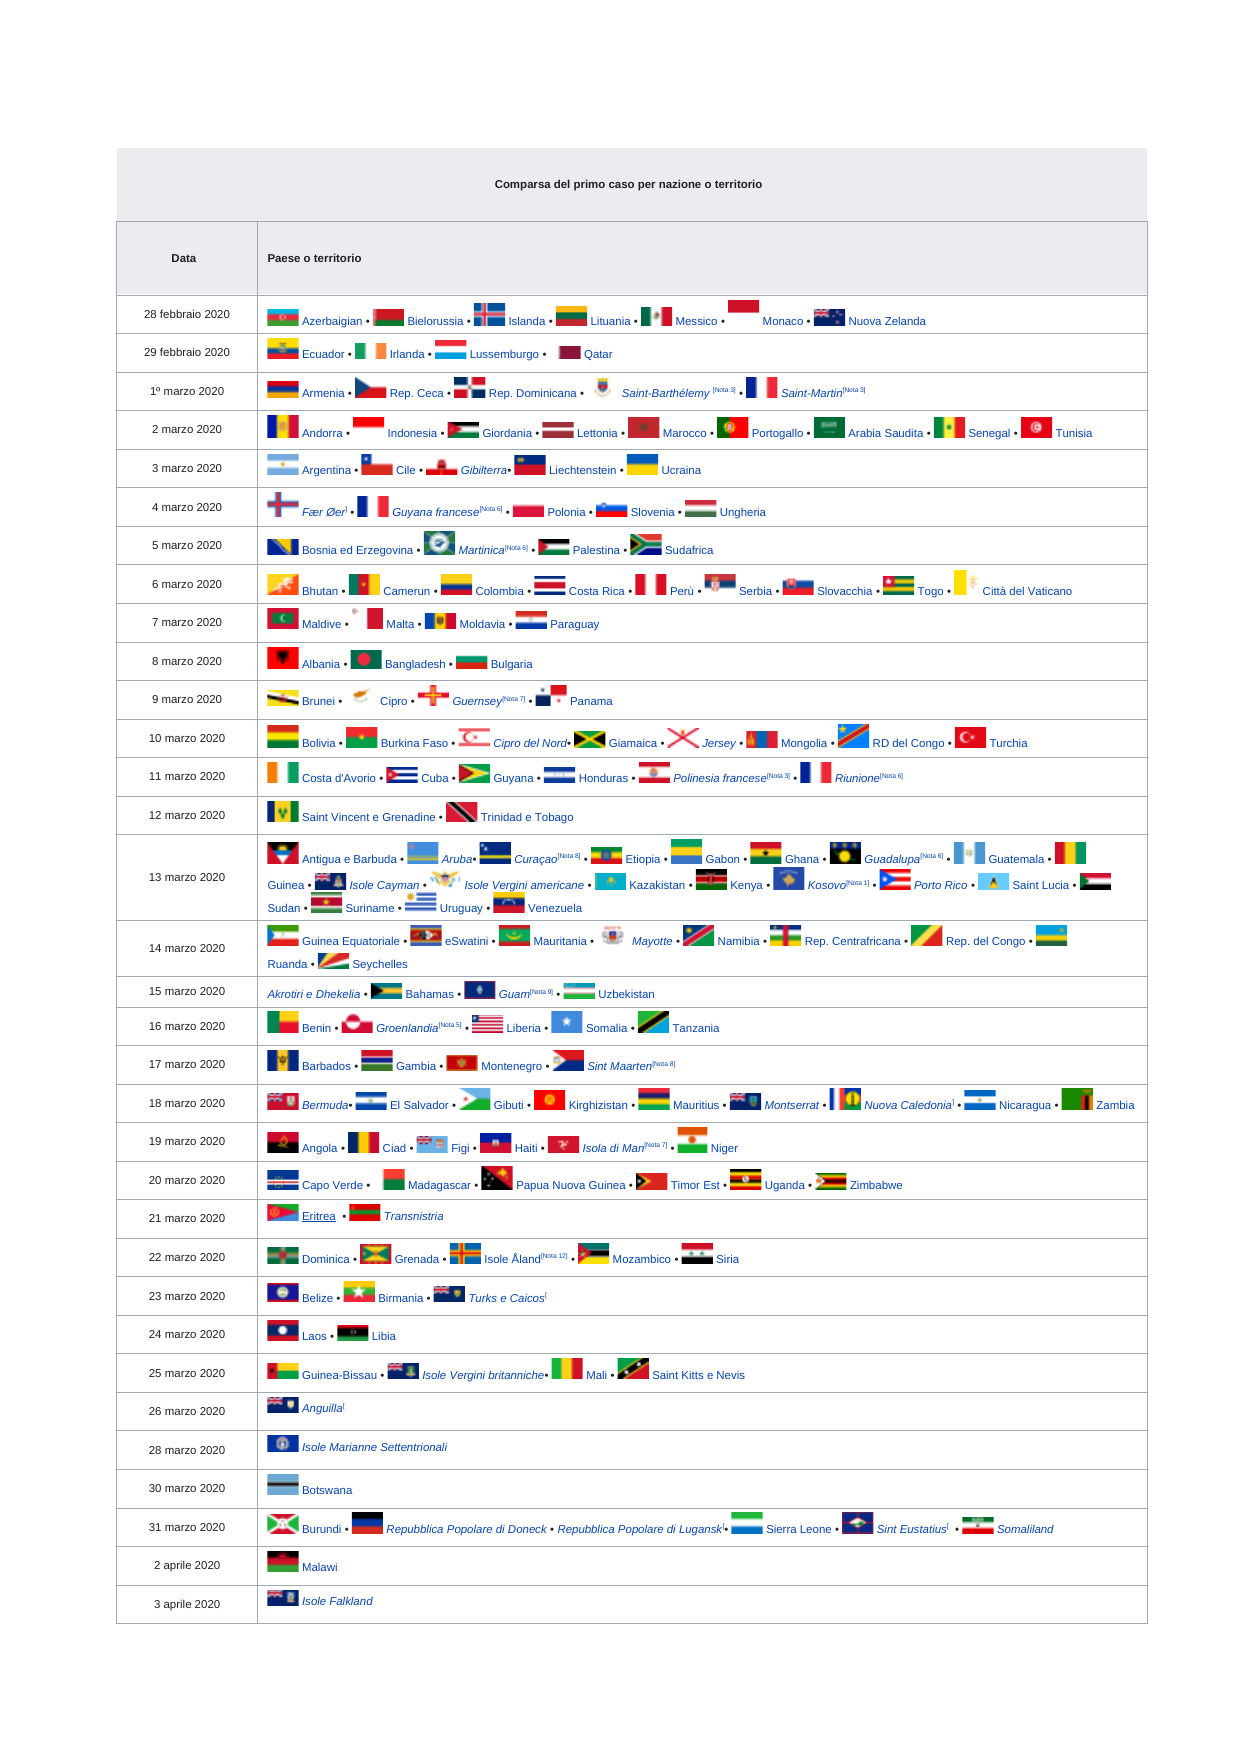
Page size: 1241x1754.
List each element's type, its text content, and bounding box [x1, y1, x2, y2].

picture [267, 1247, 299, 1264]
picture [729, 1093, 762, 1110]
picture [746, 731, 778, 748]
picture [447, 422, 479, 438]
picture [628, 417, 660, 438]
table_cell 31 marzo 2020 [117, 1509, 257, 1546]
table_cell Paese o territorio [258, 222, 1147, 294]
picture [267, 1363, 299, 1379]
table_cell Bosnia ed Erzegovina • Martinica[Nota 6] • Palestina • Sudafrica [258, 527, 1147, 564]
picture [373, 1169, 405, 1190]
table_cell 14 marzo 2020 [117, 921, 257, 976]
picture [267, 801, 299, 822]
picture [677, 1127, 708, 1153]
picture [1035, 935, 1068, 946]
table_header Comparsa del primo caso per nazione o territorio [117, 148, 1147, 221]
table_cell 13 marzo 2020 [117, 835, 257, 920]
table_cell 3 marzo 2020 [117, 450, 257, 487]
picture [953, 842, 986, 864]
picture [842, 1512, 874, 1534]
table_cell Costa d'Avorio • Cuba • Guyana • Honduras • Polinesia francese[Nota 3] • Riunione[Nota 6] [258, 758, 1147, 796]
picture [458, 727, 490, 748]
table_cell 18 marzo 2020 [117, 1085, 257, 1122]
picture [954, 727, 987, 748]
table_cell 28 febbraio 2020 [117, 296, 257, 333]
picture [267, 338, 299, 359]
picture [348, 574, 380, 595]
picture [267, 1590, 299, 1606]
picture [704, 574, 736, 595]
table_cell 16 marzo 2020 [117, 1008, 257, 1045]
table_cell 20 marzo 2020 [117, 1162, 257, 1199]
picture [449, 1243, 481, 1264]
picture [681, 1243, 713, 1264]
table_cell 19 marzo 2020 [117, 1123, 257, 1161]
table_cell 23 marzo 2020 [117, 1277, 257, 1315]
picture [730, 1169, 762, 1190]
picture [552, 1050, 584, 1071]
table_cell Bolivia • Burkina Faso • Cipro del Nord• Giamaica • Jersey • Mongolia • RD del Congo • Turchia [258, 720, 1147, 757]
table_cell 30 marzo 2020 [117, 1470, 257, 1507]
table_cell 22 marzo 2020 [117, 1239, 257, 1276]
picture [345, 685, 377, 706]
picture [267, 647, 299, 669]
picture [370, 983, 403, 999]
picture [962, 1517, 994, 1534]
picture [626, 454, 659, 475]
table_cell 2 aprile 2020 [117, 1547, 257, 1584]
picture [267, 762, 299, 783]
picture [267, 454, 299, 475]
picture [267, 842, 299, 864]
picture [770, 925, 802, 946]
table_cell Isole Falkland [258, 1586, 1147, 1623]
picture [267, 1204, 299, 1221]
picture [341, 1011, 373, 1033]
picture [446, 1055, 478, 1071]
table_cell Laos • Libia [258, 1316, 1147, 1353]
picture [267, 1397, 299, 1413]
picture [267, 1093, 299, 1110]
picture [538, 539, 570, 555]
picture [355, 343, 387, 359]
picture [361, 454, 393, 475]
table_cell 11 marzo 2020 [117, 758, 257, 796]
table_cell Ecuador • Irlanda • Lussemburgo • Qatar [258, 334, 1147, 372]
picture [1054, 842, 1087, 864]
table_cell 3 aprile 2020 [117, 1586, 257, 1623]
table_cell 12 marzo 2020 [117, 797, 257, 834]
table_cell 5 marzo 2020 [117, 527, 257, 564]
table_cell Barbados • Gambia • Montenegro • Sint Maarten[Nota 8] [258, 1046, 1147, 1083]
picture [750, 842, 782, 864]
picture [314, 873, 347, 890]
table_cell 26 marzo 2020 [117, 1393, 257, 1430]
picture [351, 608, 383, 629]
picture [596, 500, 628, 517]
picture [731, 1512, 763, 1534]
picture [267, 381, 299, 398]
picture [587, 377, 619, 398]
table_cell 15 marzo 2020 [117, 977, 257, 1006]
table_cell Belize • Birmania • Turks e Caicos[ [258, 1277, 1147, 1315]
picture [424, 613, 457, 629]
table_cell Armenia • Rep. Ceca • Rep. Dominicana • Saint-Barthélemy [Nota 3] • Saint-Martin[Nota 3] [258, 373, 1147, 410]
picture [355, 377, 387, 398]
picture [641, 307, 673, 326]
picture [267, 1170, 299, 1190]
picture [578, 1243, 610, 1264]
picture [543, 767, 576, 783]
table_cell 10 marzo 2020 [117, 720, 257, 757]
picture [638, 762, 670, 783]
table_cell Bhutan • Camerun • Colombia • Costa Rica • Perù • Serbia • Slovacchia • Togo • Città del Vaticano [258, 565, 1147, 603]
picture [685, 500, 717, 517]
picture [481, 1166, 513, 1190]
picture [267, 1514, 299, 1534]
picture [351, 1512, 383, 1534]
table_cell 8 marzo 2020 [117, 643, 257, 680]
picture [515, 611, 547, 629]
table_cell Eritrea • Transnistria [258, 1200, 1147, 1238]
picture [372, 309, 404, 326]
picture [267, 1011, 299, 1033]
picture [360, 1244, 392, 1264]
picture [837, 724, 870, 748]
picture [267, 574, 299, 595]
picture [829, 842, 861, 864]
picture [267, 314, 299, 326]
picture [472, 1015, 504, 1033]
picture [267, 1132, 299, 1153]
picture [267, 690, 299, 706]
picture [386, 767, 418, 783]
picture [630, 534, 662, 555]
table_cell 28 marzo 2020 [117, 1431, 257, 1469]
picture [563, 983, 595, 999]
table_cell Benin • Groenlandia[Nota 5] • Liberia • Somalia • Tanzania [258, 1008, 1147, 1045]
picture [879, 869, 911, 890]
picture [695, 869, 727, 890]
picture [574, 731, 606, 748]
table_cell 17 marzo 2020 [117, 1046, 257, 1083]
picture [454, 377, 486, 398]
picture [423, 531, 456, 555]
picture [267, 1474, 299, 1495]
picture [410, 925, 442, 946]
picture [430, 869, 462, 890]
picture [535, 685, 567, 706]
table_cell 24 marzo 2020 [117, 1316, 257, 1353]
picture [667, 728, 699, 748]
picture [267, 725, 299, 748]
picture [267, 925, 299, 946]
table_cell 29 febbraio 2020 [117, 334, 257, 372]
picture [635, 574, 667, 595]
picture [493, 892, 525, 913]
picture [357, 496, 389, 517]
picture [534, 576, 566, 595]
table_cell Isole Marianne Settentrionali [258, 1431, 1147, 1469]
picture [746, 377, 778, 398]
picture [547, 1136, 580, 1153]
table_cell Angola • Ciad • Figi • Haiti • Isola di Man[Nota 7] • Niger [258, 1123, 1147, 1161]
picture [267, 1435, 299, 1452]
picture [671, 839, 703, 864]
picture [350, 650, 382, 669]
picture [426, 458, 458, 475]
table_cell Anguilla[ [258, 1393, 1147, 1430]
picture [405, 892, 437, 913]
picture [551, 1011, 583, 1033]
picture [815, 1173, 847, 1190]
table_cell 2 marzo 2020 [117, 411, 257, 449]
picture [407, 842, 439, 864]
picture [636, 1173, 668, 1190]
picture [782, 574, 814, 595]
picture [387, 1363, 419, 1379]
picture [464, 981, 496, 999]
picture [964, 1090, 996, 1110]
picture [416, 1136, 448, 1153]
table_cell Dominica • Grenada • Isole Åland[Nota 12] • Mozambico • Siria [258, 1239, 1147, 1276]
table_cell Albania • Bangladesh • Bulgaria [258, 643, 1147, 680]
table_cell 9 marzo 2020 [117, 681, 257, 718]
picture [361, 1050, 393, 1071]
table_cell 4 marzo 2020 [117, 488, 257, 526]
picture [440, 574, 473, 595]
table_cell Data [117, 222, 257, 294]
picture [480, 1133, 512, 1153]
picture [417, 685, 449, 706]
picture [717, 417, 749, 438]
picture [458, 764, 491, 783]
picture [514, 455, 546, 475]
table_cell Guinea Equatoriale • eSwatini • Mauritania • Mayotte • Namibia • Rep. Centrafricana • Rep. del Congo • Ruanda • Seychelles [258, 921, 1147, 976]
table_cell Malawi [258, 1547, 1147, 1584]
picture [911, 925, 943, 946]
table_cell 1º marzo 2020 [117, 373, 257, 410]
table_cell 6 marzo 2020 [117, 565, 257, 603]
table_cell Maldive • Malta • Moldavia • Paraguay [258, 604, 1147, 641]
picture [549, 346, 581, 359]
table_cell Argentina • Cile • Gibilterra• Liechtenstein • Ucraina [258, 450, 1147, 487]
table_cell Andorra • Indonesia • Giordania • Lettonia • Marocco • Portogallo • Arabia Saudita • Senegal • Tunisia [258, 411, 1147, 449]
picture [591, 847, 623, 864]
table_cell 21 marzo 2020 [117, 1200, 257, 1238]
picture [594, 873, 626, 890]
picture [349, 1204, 381, 1221]
picture [267, 1283, 299, 1302]
picture [555, 306, 588, 326]
picture [829, 1088, 861, 1110]
table_cell Brunei • Cipro • Guernsey[Nota 7] • Panama [258, 681, 1147, 718]
picture [267, 492, 299, 517]
picture [638, 1088, 670, 1110]
table_cell Antigua e Barbuda • Aruba• Curaçao[Nota 8] • Etiopia • Gabon • Ghana • Guadalupa[Nota 6] • Guatemala • Guinea • Isole Cayman • Isole Vergini americane • Kazakistan • Kenya • Kosovo[Nota 1] • Porto Rico • Saint Lucia • Sudan • Suriname • Uruguay • Venezuela [258, 835, 1147, 920]
picture [534, 1090, 566, 1110]
table_cell Burundi • Repubblica Popolare di Doneck • Repubblica Popolare di Lugansk[• Sierra Leone • Sint Eustatius[ • Somaliland [258, 1509, 1147, 1546]
picture [267, 608, 299, 629]
picture [978, 873, 1010, 890]
picture [683, 925, 715, 946]
picture [446, 802, 478, 822]
picture [637, 1011, 669, 1033]
picture [346, 727, 378, 748]
picture [813, 309, 846, 326]
picture [498, 925, 530, 946]
table_cell Akrotiri e Dhekelia • Bahamas • Guam[Nota 9] • Uzbekistan [258, 977, 1147, 1006]
picture [317, 953, 350, 969]
table_cell Capo Verde • Madagascar • Papua Nuova Guinea • Timor Est • Uganda • Zimbabwe [258, 1162, 1147, 1199]
picture [551, 1358, 583, 1379]
picture [355, 1092, 387, 1110]
picture [435, 340, 467, 352]
table_cell 7 marzo 2020 [117, 604, 257, 641]
picture [1061, 1088, 1093, 1110]
picture [728, 300, 760, 326]
picture [542, 422, 574, 438]
table_cell Saint Vincent e Grenadine • Trinidad e Tobago [258, 797, 1147, 834]
picture [617, 1358, 649, 1379]
picture [311, 892, 343, 913]
picture [954, 570, 980, 595]
picture [479, 842, 511, 864]
picture [773, 867, 805, 890]
picture [353, 417, 385, 438]
picture [267, 1551, 299, 1572]
table_cell Botswana [258, 1470, 1147, 1507]
picture [473, 303, 506, 326]
picture [933, 417, 965, 438]
picture [433, 1286, 465, 1302]
picture [456, 650, 488, 669]
picture [512, 496, 544, 517]
picture [348, 1132, 380, 1153]
picture [459, 1088, 491, 1110]
picture [800, 762, 832, 783]
picture [597, 925, 629, 946]
picture [267, 415, 299, 438]
picture [343, 1281, 375, 1302]
picture [883, 576, 915, 595]
table_cell Guinea-Bissau • Isole Vergini britanniche• Mali • Saint Kitts e Nevis [258, 1354, 1147, 1392]
picture [1079, 873, 1111, 890]
picture [267, 1320, 299, 1341]
table_cell Azerbaigian • Bielorussia • Islanda • Lituania • Messico • Monaco • Nuova Zelanda [258, 296, 1147, 333]
picture [337, 1325, 369, 1341]
picture [267, 1050, 299, 1071]
table_cell 25 marzo 2020 [117, 1354, 257, 1392]
picture [267, 539, 299, 555]
picture [1021, 417, 1053, 438]
table_cell Bermuda• El Salvador • Gibuti • Kirghizistan • Mauritius • Montserrat • Nuova Caledonia] • Nicaragua • Zambia [258, 1085, 1147, 1122]
table_cell Fær Øer] • Guyana francese[Nota 6] • Polonia • Slovenia • Ungheria [258, 488, 1147, 526]
picture [813, 417, 845, 438]
